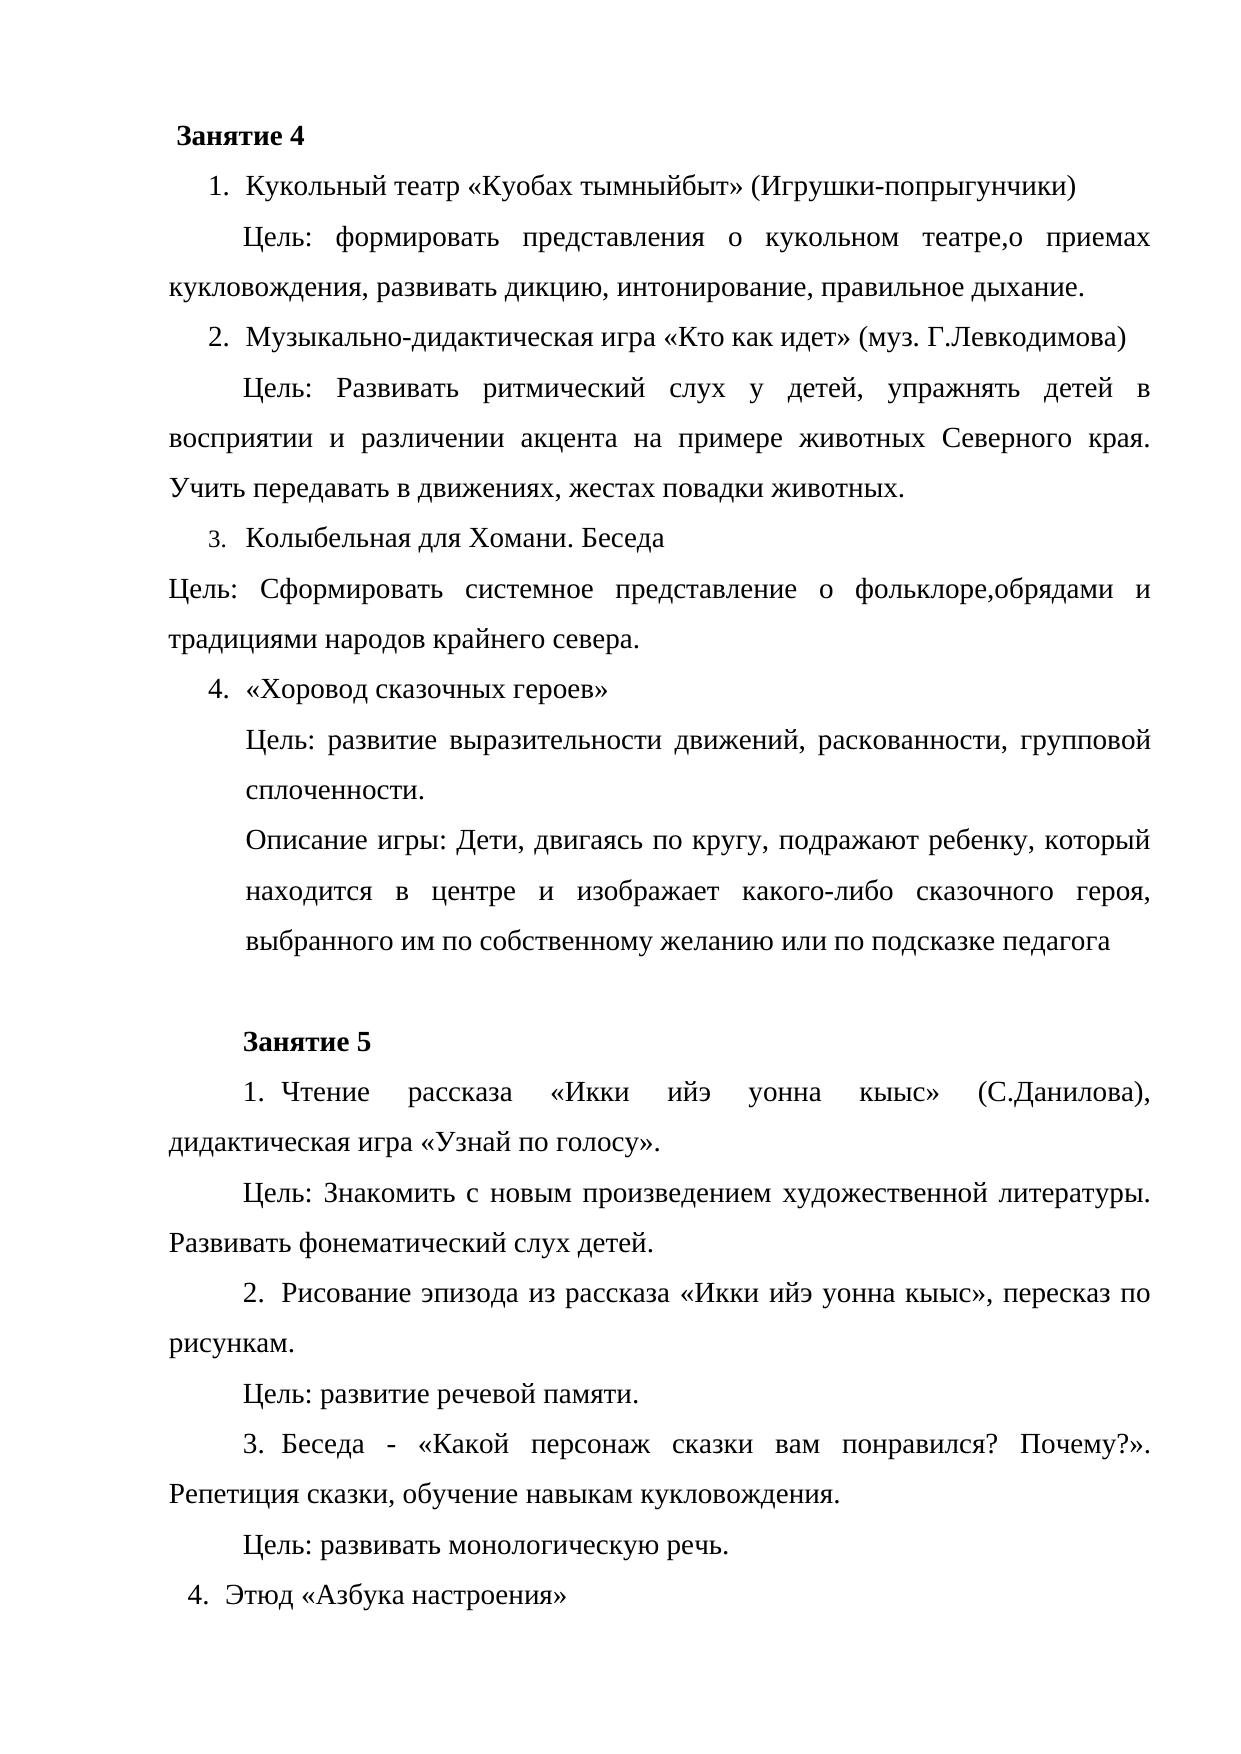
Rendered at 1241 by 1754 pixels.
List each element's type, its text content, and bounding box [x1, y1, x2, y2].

text Занятие 5 [169, 1024, 1152, 1057]
text Цель: Развивать ритмический слух у детей, упражнять детей в восприятии и различении акцента на примере животных Северного края. Учить передавать в движениях, жестах повадки животных. [169, 370, 1152, 504]
list Этюд «Азбука настроения» [187, 1577, 1152, 1611]
text Занятие 4 [169, 118, 1152, 152]
list Чтение рассказа «Икки ийэ уонна кыыс» (С.Данилова), дидактическая игра «Узнай по голосу». [169, 1074, 1152, 1158]
list Кукольный театр «Куобах тымныйбыт» (Игрушки-попрыгунчики) [208, 168, 1152, 202]
list Музыкально-дидактическая игра «Кто как идет» (муз. Г.Левкодимова) [208, 319, 1152, 353]
text Цель: Сформировать системное представление о фольклоре,обрядами и традициями народов крайнего севера. [168, 571, 1152, 655]
text Цель: развивать монологическую речь. [169, 1527, 1152, 1560]
text Цель: формировать представления о кукольном театре,о приемах кукловождения, развивать дикцию, интонирование, правильное дыхание. [169, 219, 1152, 303]
list Беседа - «Какой персонаж сказки вам понравился? Почему?». Репетиция сказки, обучение навыкам кукловождения. [169, 1426, 1152, 1510]
list Колыбельная для Хомани. Беседа [208, 521, 1152, 554]
text Цель: развитие выразительности движений, раскованности, групповой сплоченности. [245, 722, 1152, 806]
list «Хоровод сказочных героев» [208, 672, 1152, 705]
list Рисование эпизода из рассказа «Икки ийэ уонна кыыс», пересказ по рисункам. [169, 1275, 1152, 1359]
text Цель: развитие речевой памяти. [169, 1376, 1152, 1409]
text Описание игры: Дети, двигаясь по кругу, подражают ребенку, который находится в центре и изображает какого-либо сказочного героя, выбранного им по собственному желанию или по подсказке педагога [245, 822, 1152, 957]
text Цель: Знакомить с новым произведением художественной литературы. Развивать фонематический слух детей. [169, 1175, 1152, 1258]
